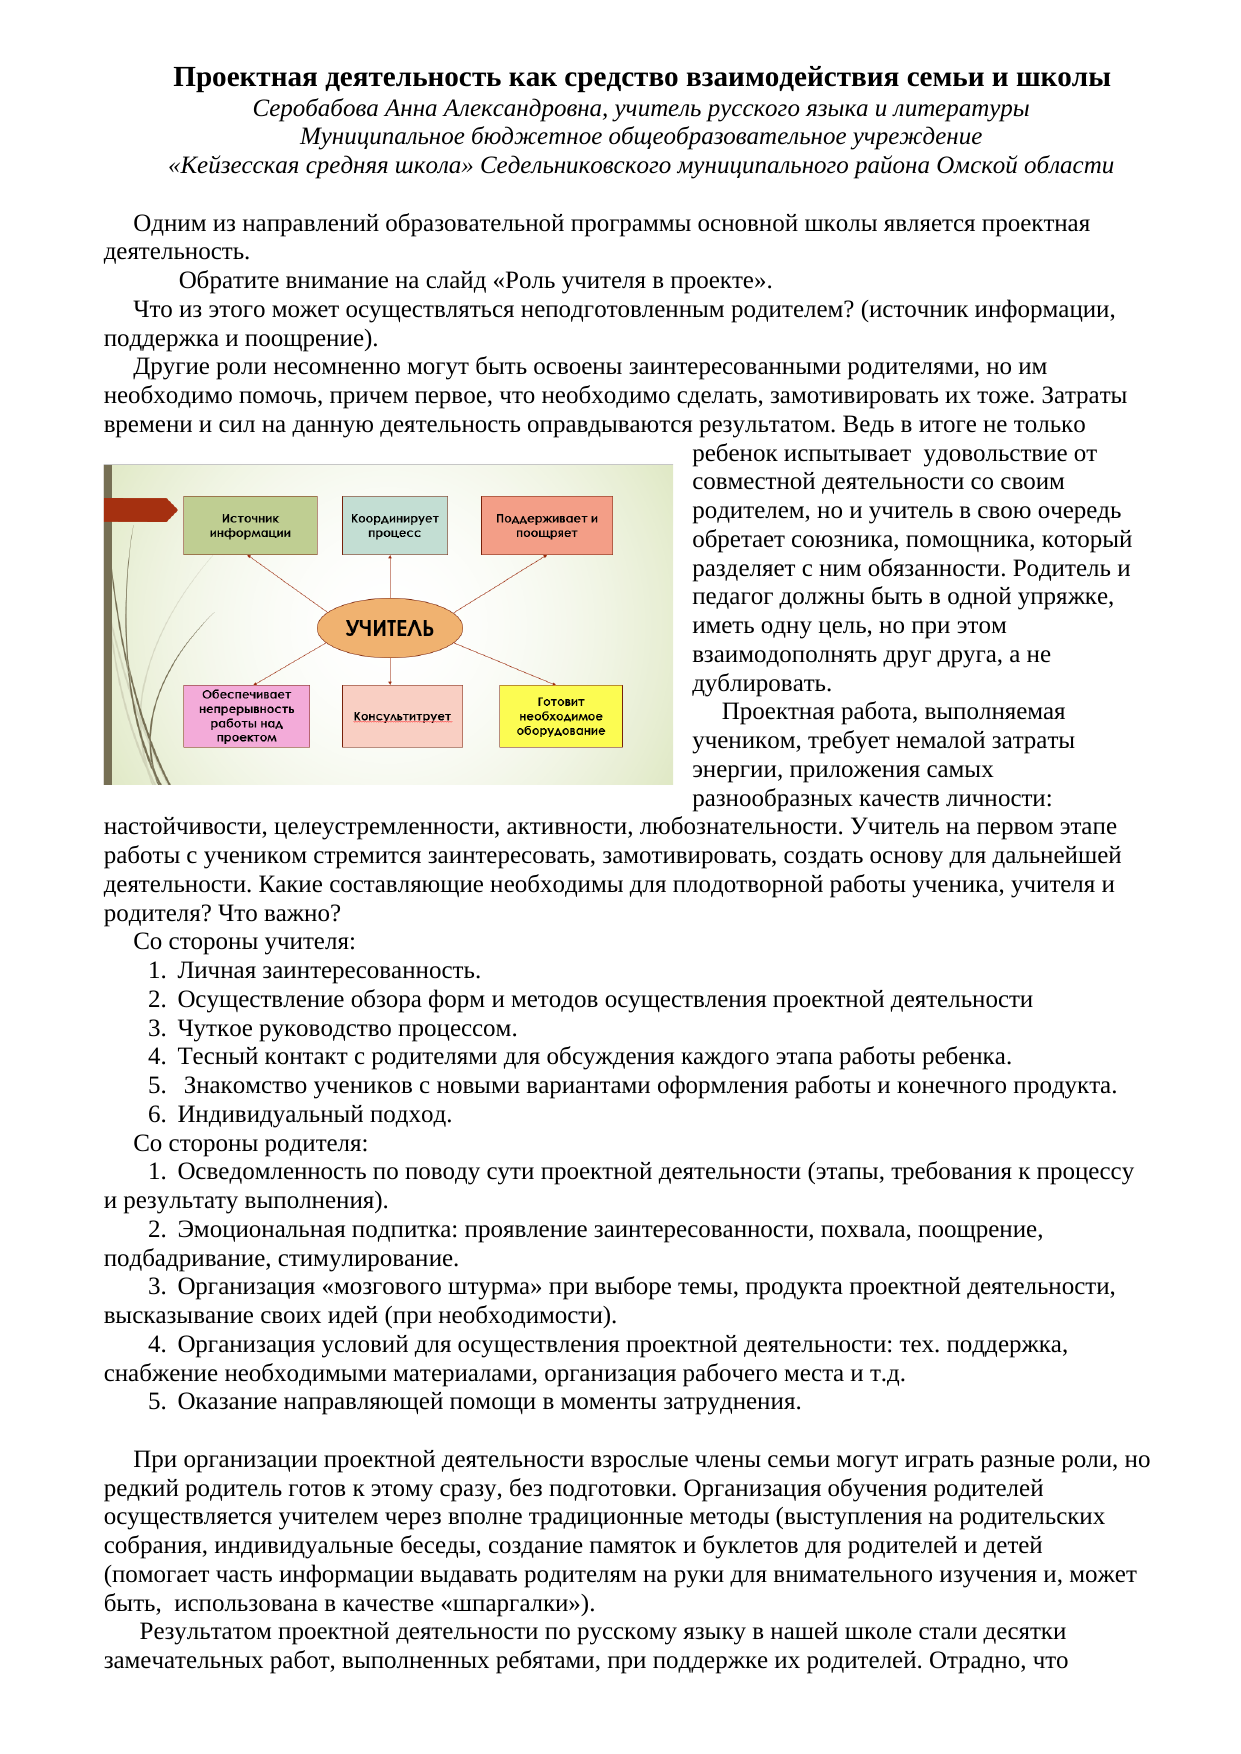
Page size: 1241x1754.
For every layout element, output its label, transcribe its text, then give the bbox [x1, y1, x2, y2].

text Серобабова Анна Александровна, учитель русского языка и литературы [103, 93, 1152, 121]
list Организация «мозгового штурма» при выборе темы, продукта проектной деятельности, высказывание своих идей (при необходимости). [103, 1271, 1152, 1329]
list Проектная работа, выполняемая учеником, требует немалой затраты энергии, приложения самых разнообразных качеств личности: настойчивости, целеустремленности, активности, любознательности. Учитель на первом этапе работы с учеником стремится заинтересовать, замотивировать, создать основу для дальнейшей деятельности. Какие составляющие необходимы для плодотворной работы ученика, учителя и родителя? Что важно? [103, 696, 1152, 926]
text Проектная деятельность как средство взаимодействия семьи и школы [103, 59, 1152, 93]
list Индивидуальный подход. [103, 1099, 1152, 1128]
list Эмоциональная подпитка: проявление заинтересованности, похвала, поощрение, подбадривание, стимулирование. [103, 1214, 1152, 1271]
text Другие роли несомненно могут быть освоены заинтересованными родителями, но им необходимо помочь, причем первое, что необходимо сделать, замотивировать их тоже. Затраты времени и сил на данную деятельность оправдываются результатом. Ведь в итоге не только ребенок испытывает удовольствие от совместной деятельности со своим родителем, но и учитель в свою очередь обретает союзника, помощника, который разделяет с ним обязанности. Родитель и педагог должны быть в одной упряжке, иметь одну цель, но при этом взаимодополнять друг друга, а не дублировать. [103, 351, 1152, 696]
text Со стороны родителя: [103, 1128, 1152, 1156]
list Чуткое руководство процессом. [103, 1013, 1152, 1041]
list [103, 1616, 1152, 1674]
text Муниципальное бюджетное общеобразовательное учреждение [103, 121, 1152, 150]
list Со стороны учителя: [103, 926, 1152, 955]
list Организация условий для осуществления проектной деятельности: тех. поддержка, снабжение необходимыми материалами, организация рабочего места и т.д. [103, 1329, 1152, 1386]
text «Кейзесская средняя школа» Седельниковского муниципального района Омской области [103, 150, 1152, 179]
list Личная заинтересованность. [103, 955, 1152, 984]
list Осведомленность по поводу сути проектной деятельности (этапы, требования к процессу и результату выполнения). [103, 1156, 1152, 1214]
text Что из этого может осуществляться неподготовленным родителем? (источник информации, поддержка и поощрение). [103, 294, 1152, 351]
text Одним из направлений образовательной программы основной школы является проектная деятельность. Обратите внимание на слайд «Роль учителя в проекте». [103, 208, 1152, 294]
list При организации проектной деятельности взрослые члены семьи могут играть разные роли, но редкий родитель готов к этому сразу, без подготовки. Организация обучения родителей осуществляется учителем через вполне традиционные методы (выступления на родительских собрания, индивидуальные беседы, создание памяток и буклетов для родителей и детей (помогает часть информации выдавать родителям на руки для внимательного изучения и, может быть, использована в качестве «шпаргалки»). [103, 1444, 1152, 1616]
list Тесный контакт с родителями для обсуждения каждого этапа работы ребенка. [103, 1041, 1152, 1070]
list Оказание направляющей помощи в моменты затруднения. [103, 1386, 1152, 1415]
list Осуществление обзора форм и методов осуществления проектной деятельности [103, 984, 1152, 1013]
list Знакомство учеников с новыми вариантами оформления работы и конечного продукта. [103, 1070, 1152, 1099]
picture [103, 462, 674, 785]
